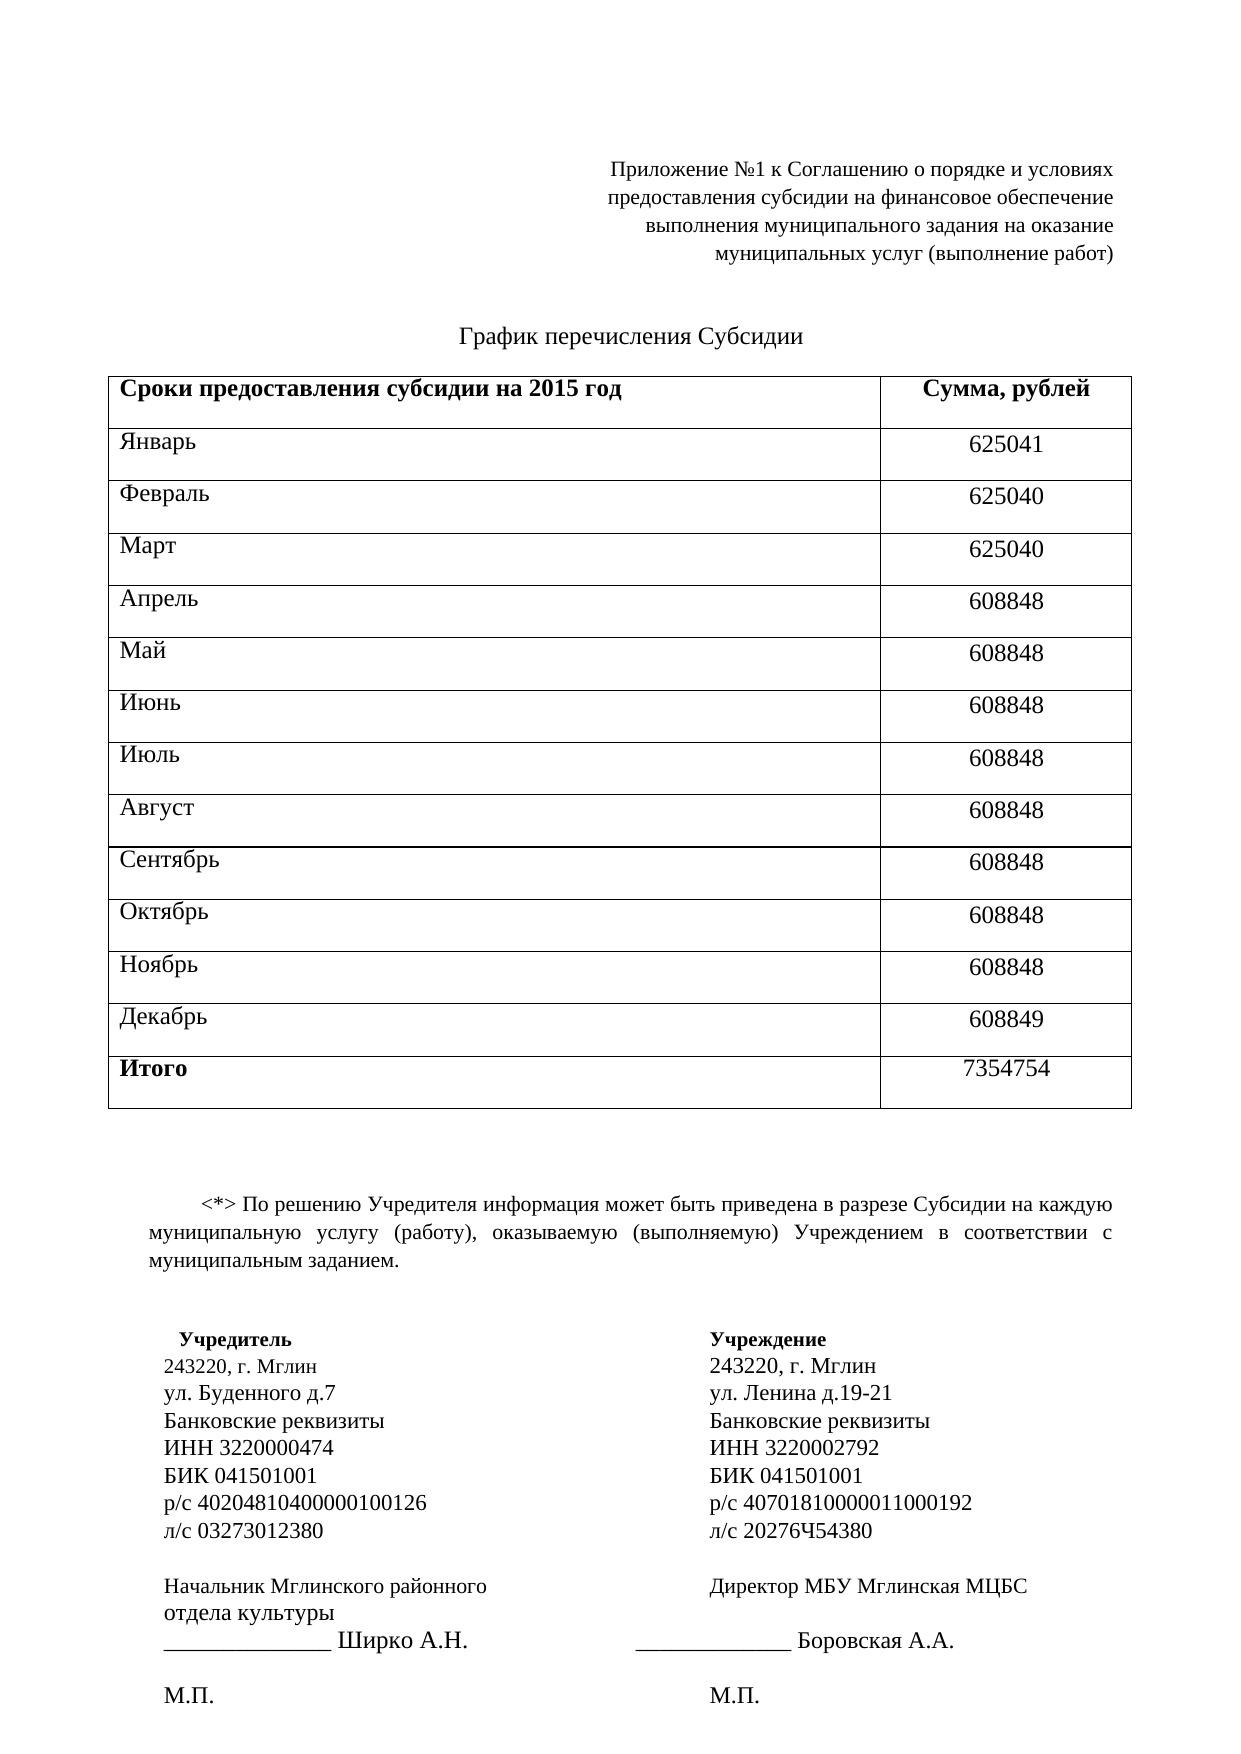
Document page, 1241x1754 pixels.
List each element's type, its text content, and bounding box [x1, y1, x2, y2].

text Банковские реквизиты Банковские реквизиты [119, 1406, 1137, 1434]
text ______________ Ширко А.Н. _____________ Боровская А.А. [164, 1626, 1137, 1654]
table_cell Май [109, 638, 880, 689]
table_cell 608848 [881, 795, 1131, 846]
table_cell 608848 [881, 900, 1131, 951]
table_cell 608848 [881, 743, 1131, 794]
table_cell Июнь [109, 691, 880, 742]
table_cell 625040 [881, 481, 1131, 533]
table_cell Август [109, 795, 880, 846]
text Начальник Мглинского районного Директор МБУ Мглинская МЦБС [164, 1571, 1137, 1599]
table_cell Март [109, 534, 880, 585]
table_header Сроки предоставления субсидии на 2015 год [109, 377, 880, 428]
table_header Сумма, рублей [881, 377, 1131, 428]
table_cell Сентябрь [109, 848, 880, 899]
table_cell 608848 [881, 848, 1131, 899]
table_cell 608848 [881, 952, 1131, 1003]
table_cell 608848 [881, 586, 1131, 637]
table_cell Апрель [109, 586, 880, 637]
table_cell Январь [109, 429, 880, 480]
text р/с 40204810400000100126 р/с 40701810000011000192 [119, 1489, 1137, 1516]
text БИК 041501001 БИК 041501001 [119, 1461, 1137, 1489]
text График перечисления Субсидии [126, 324, 1137, 349]
table_cell 608849 [881, 1004, 1131, 1056]
text М.П. М.П. [164, 1681, 1137, 1709]
text л/с 03273012380 л/с 20276Ч54380 [119, 1516, 1137, 1544]
table_cell Итого [109, 1057, 880, 1108]
text <*> По решению Учредителя информация может быть приведена в разрезе Субсидии на каждую муниципальную услугу (работу), оказываемую (выполняемую) Учреждением в соответствии с муниципальным заданием. [148, 1189, 1114, 1273]
text . Мглин . Мглин [119, 1351, 1137, 1379]
table_cell 608848 [881, 638, 1131, 689]
table_cell Декабрь [109, 1004, 880, 1056]
text ул. Буденного д.7 ул. Ленина д.19-21 [119, 1379, 1137, 1406]
text отдела культуры [164, 1599, 1137, 1626]
table_cell Октябрь [109, 900, 880, 951]
table_cell Июль [109, 743, 880, 794]
table_cell 7354754 [881, 1057, 1131, 1108]
table_cell 625041 [881, 429, 1131, 480]
text ИНН 3220000474 ИНН 3220002792 [119, 1434, 1137, 1461]
text Приложение №1 к Соглашению о порядке и условиях предоставления субсидии на финансовое обеспечение выполнения муниципального задания на оказание муниципальных услуг (выполнение работ) [503, 154, 1114, 266]
table_cell Ноябрь [109, 952, 880, 1003]
table_cell 625040 [881, 534, 1131, 585]
text Учредитель Учреждение [119, 1327, 1137, 1351]
table_cell 608848 [881, 691, 1131, 742]
table_cell Февраль [109, 481, 880, 533]
